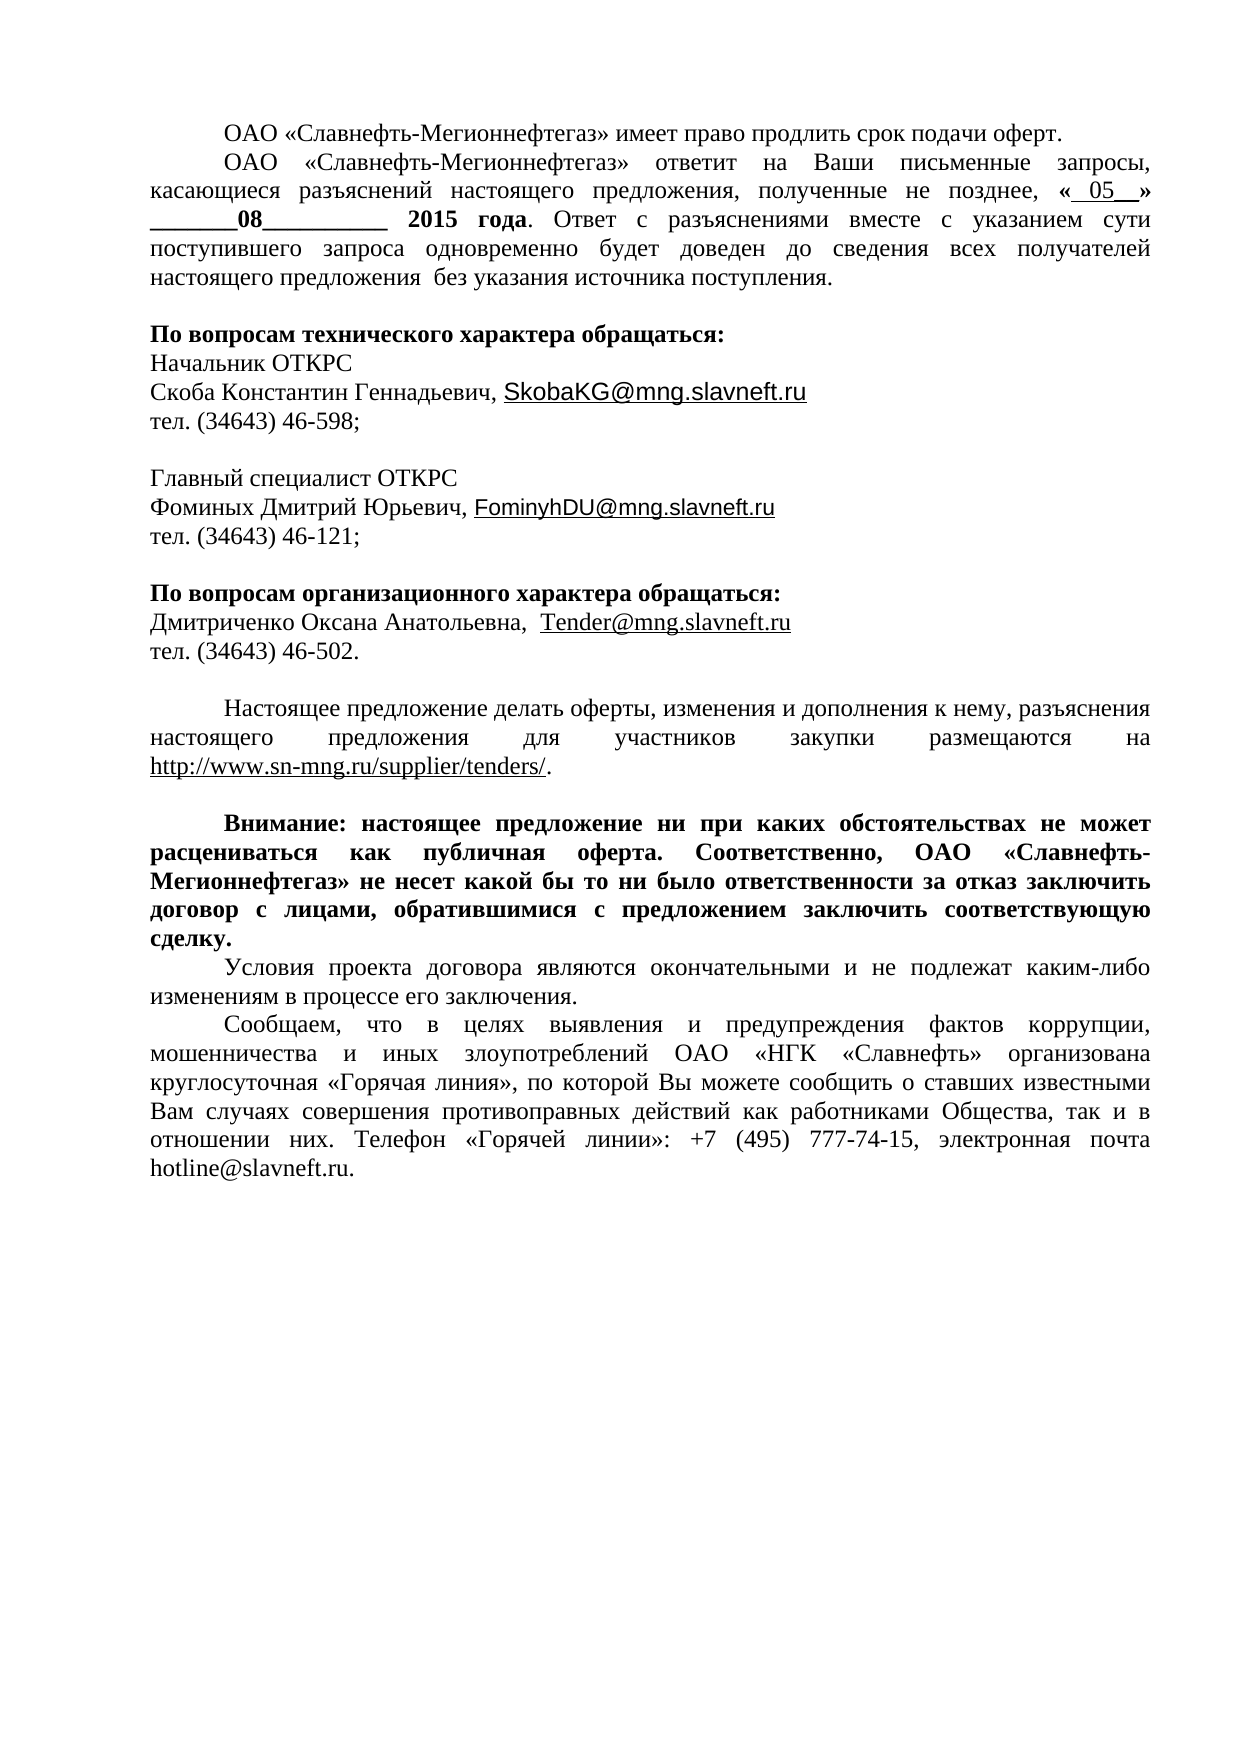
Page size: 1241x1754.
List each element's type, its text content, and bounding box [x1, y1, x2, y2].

text Условия проекта договора являются окончательными и не подлежат каким-либо изменениям в процессе его заключения. [150, 952, 1152, 1009]
text ОАО «Славнефть-Мегионнефтегаз» ответит на Ваши письменные запросы, касающиеся разъяснений настоящего предложения, полученные не позднее, « 05__» _______08__________ 2015 года. Ответ с разъяснениями вместе с указанием сути поступившего запроса одновременно будет доведен до сведения всех получателей настоящего предложения без указания источника поступления. [150, 147, 1152, 291]
text тел. (34643) 46-121; [150, 521, 1152, 549]
text ОАО «Славнефть-Мегионнефтегаз» имеет право продлить срок подачи оферт. [150, 118, 1152, 147]
text Настоящее предложение делать оферты, изменения и дополнения к нему, разъяснения настоящего предложения для участников закупки размещаются на http://www.sn-mng.ru/supplier/tenders/. [150, 693, 1152, 779]
text Скоба Константин Геннадьевич, SkobaKG@mng.slavneft.ru [150, 377, 1152, 406]
text Внимание: настоящее предложение ни при каких обстоятельствах не может расцениваться как публичная оферта. Соответственно, ОАО «Славнефть-Мегионнефтегаз» не несет какой бы то ни было ответственности за отказ заключить договор с лицами, обратившимися с предложением заключить соответствующую сделку. [150, 808, 1152, 952]
text Начальник ОТКРС [150, 348, 1152, 377]
text Дмитриченко Оксана Анатольевна, Tender@mng.slavneft.ru [150, 607, 1152, 636]
text Главный специалист ОТКРС [150, 463, 1152, 492]
text По вопросам технического характера обращаться: [150, 319, 1152, 348]
text По вопросам организационного характера обращаться: [150, 578, 1152, 607]
text тел. (34643) 46-502. [150, 636, 1152, 664]
text тел. (34643) 46-598; [150, 406, 1152, 434]
text Фоминых Дмитрий Юрьевич, FominyhDU@mng.slavneft.ru [150, 492, 1152, 521]
text Сообщаем, что в целях выявления и предупреждения фактов коррупции, мошенничества и иных злоупотреблений ОАО «НГК «Славнефть» организована круглосуточная «Горячая линия», по которой Вы можете сообщить о ставших известными Вам случаях совершения противоправных действий как работниками Общества, так и в отношении них. Телефон «Горячей линии»: +7 (495) 777-74-15, электронная почта hotline@slavneft.ru. [150, 1009, 1152, 1182]
